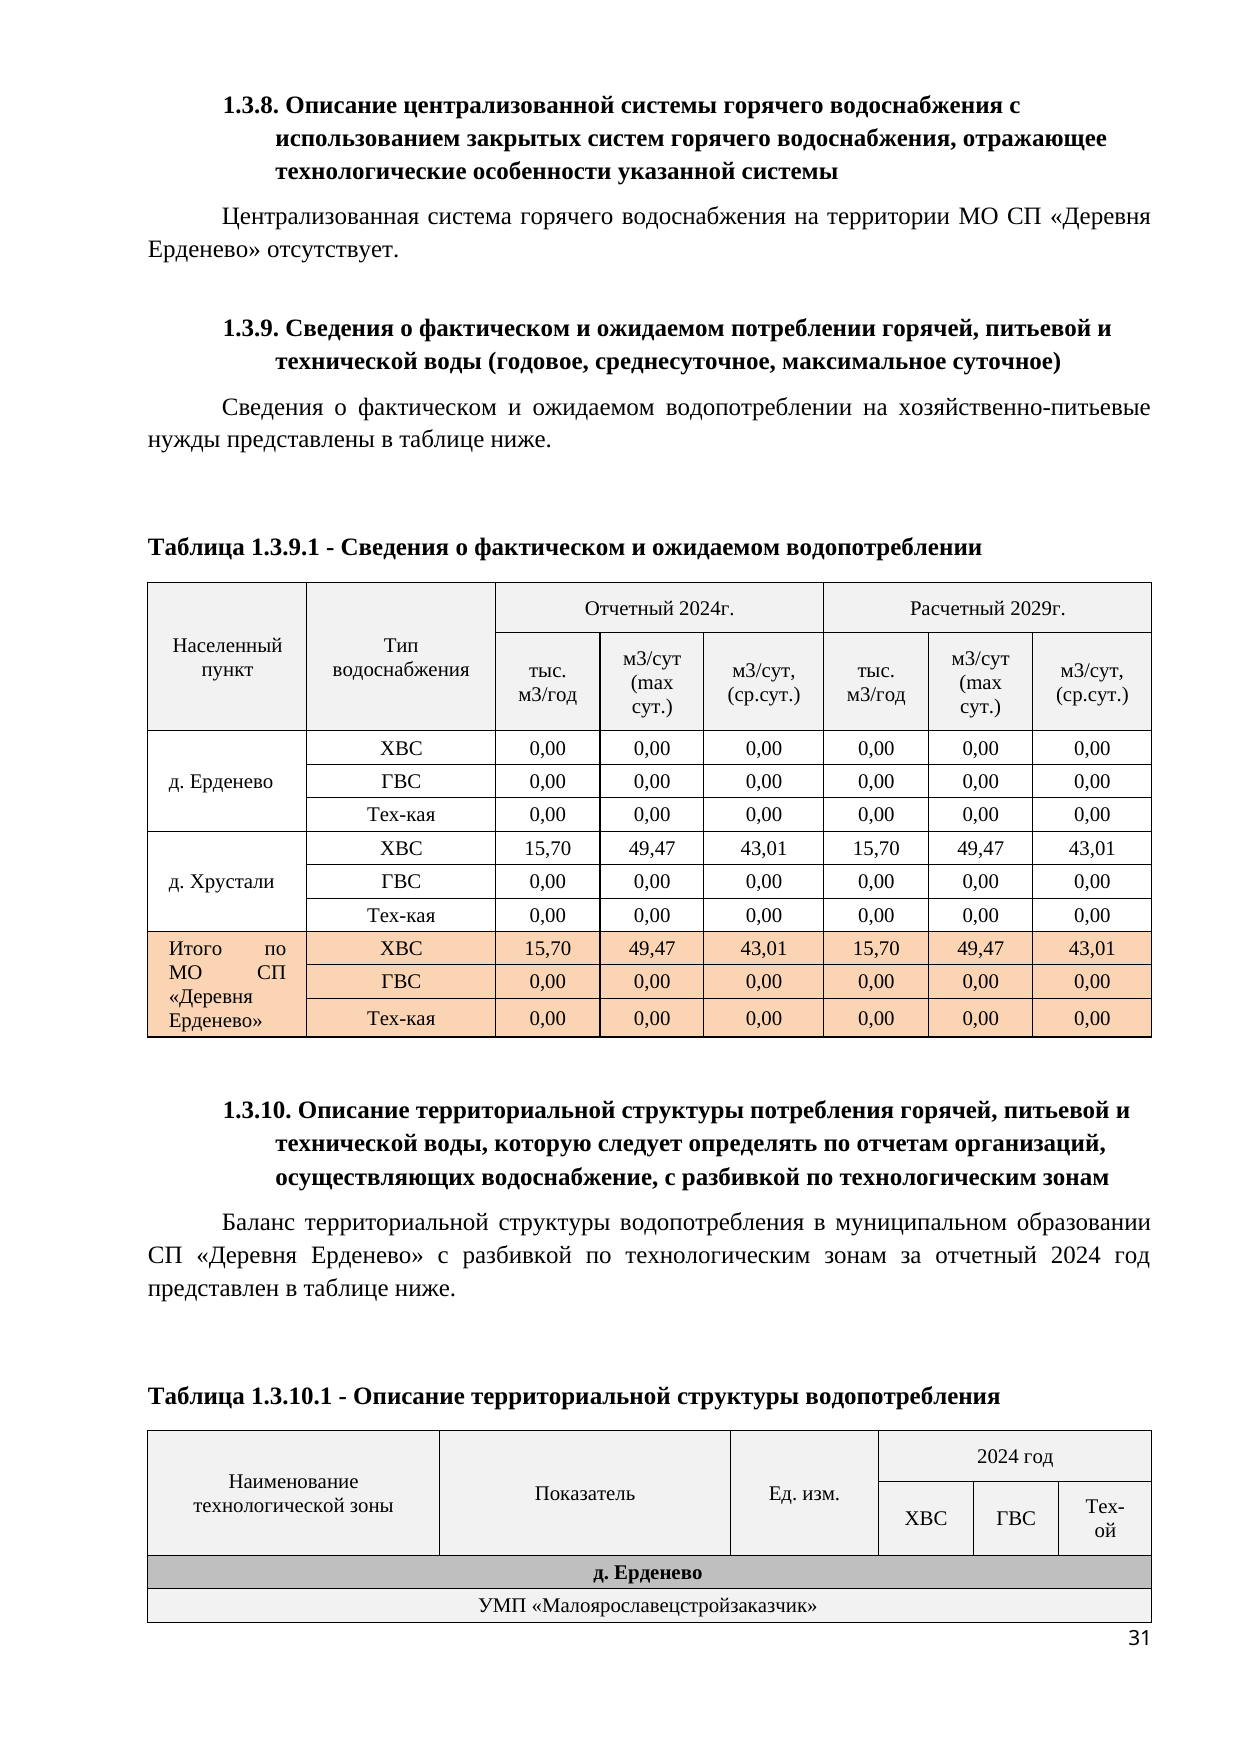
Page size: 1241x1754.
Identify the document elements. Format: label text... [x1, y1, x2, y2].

table_cell Тех-кая [307, 999, 495, 1036]
table_cell м3/сут, (ср.сут.) [704, 633, 823, 730]
table_cell 43,01 [704, 832, 823, 864]
table_cell 0,00 [704, 965, 823, 998]
table_cell Тех-кая [307, 798, 495, 831]
table_cell 0,00 [1033, 765, 1151, 797]
table_cell 0,00 [601, 798, 703, 831]
table_cell 0,00 [496, 965, 599, 998]
table_cell 0,00 [601, 765, 703, 797]
table_cell 0,00 [929, 731, 1032, 764]
table_cell м3/сут, (ср.сут.) [1033, 633, 1151, 730]
table_cell 15,70 [824, 832, 928, 864]
list 1.3.10. Описание территориальной структуры потребления горячей, питьевой и технической воды, которую следует определять по отчетам организаций, осуществляющих водоснабжение, с разбивкой по технологическим зонам [223, 1096, 1152, 1190]
table_cell УМП «Малоярославецстройзаказчик» [148, 1589, 1151, 1622]
table_cell 0,00 [496, 765, 599, 797]
table_cell 0,00 [824, 899, 928, 931]
table_cell 0,00 [824, 765, 928, 797]
table_cell 0,00 [824, 731, 928, 764]
table_header Показатель [440, 1431, 730, 1555]
table_cell Тех-кая [307, 899, 495, 931]
table_cell 0,00 [929, 999, 1032, 1036]
table_cell 15,70 [496, 932, 599, 964]
table_cell 0,00 [704, 999, 823, 1036]
table_header Отчетный 2024г. [496, 583, 823, 632]
table_cell 0,00 [929, 965, 1032, 998]
table_cell 0,00 [704, 899, 823, 931]
table_cell 0,00 [929, 865, 1032, 897]
table_cell 43,01 [1033, 932, 1151, 964]
table_cell 15,70 [496, 832, 599, 864]
table_cell д. Ерденево [148, 731, 306, 831]
table_cell 0,00 [704, 731, 823, 764]
table_cell 43,01 [1033, 832, 1151, 864]
table_cell тыс. м3/год [496, 633, 599, 730]
table_header Ед. изм. [731, 1431, 878, 1555]
table_cell 0,00 [929, 798, 1032, 831]
table_cell ХВС [307, 731, 495, 764]
table_header Расчетный 2029г. [824, 583, 1151, 632]
table_cell 0,00 [1033, 731, 1151, 764]
table_cell 0,00 [601, 965, 703, 998]
table_cell 0,00 [496, 999, 599, 1036]
table_cell 0,00 [1033, 899, 1151, 931]
text Баланс территориальной структуры водопотребления в муниципальном образовании СП «Деревня Ерденево» с разбивкой по технологическим зонам за отчетный 2024 год представлен в таблице ниже. [148, 1207, 1152, 1302]
table_cell ГВС [307, 965, 495, 998]
table_cell 49,47 [601, 832, 703, 864]
table_cell ГВС [307, 765, 495, 797]
table_cell 0,00 [704, 765, 823, 797]
table_cell 43,01 [704, 932, 823, 964]
table_cell м3/сут (max сут.) [601, 633, 703, 730]
table_cell 0,00 [601, 999, 703, 1036]
table_cell 49,47 [601, 932, 703, 964]
text Таблица 1.3.9.1 - Сведения о фактическом и ожидаемом водопотреблении [148, 532, 1152, 561]
table_cell ХВС [879, 1482, 973, 1555]
table_cell 0,00 [496, 798, 599, 831]
table_cell м3/сут (max сут.) [929, 633, 1032, 730]
table_cell 0,00 [824, 965, 928, 998]
table_cell ХВС [307, 832, 495, 864]
table_header Наименование технологической зоны [148, 1431, 439, 1555]
text Таблица 1.3.10.1 - Описание территориальной структуры водопотребления [148, 1381, 1152, 1409]
table_header Тип водоснабжения [307, 583, 495, 730]
list 1.3.8. Описание централизованной системы горячего водоснабжения с использованием закрытых систем горячего водоснабжения, отражающее технологические особенности указанной системы [223, 90, 1152, 185]
table_cell 0,00 [824, 999, 928, 1036]
table_cell д. Ерденево [148, 1556, 1151, 1588]
table_cell 0,00 [496, 899, 599, 931]
table_cell 49,47 [929, 932, 1032, 964]
table_cell 0,00 [601, 899, 703, 931]
table_cell 0,00 [704, 798, 823, 831]
text Сведения о фактическом и ожидаемом водопотреблении на хозяйственно-питьевые нужды представлены в таблице ниже. [148, 392, 1152, 453]
table_cell 15,70 [824, 932, 928, 964]
table_cell 0,00 [601, 731, 703, 764]
table_cell 0,00 [1033, 965, 1151, 998]
table_cell ГВС [974, 1482, 1058, 1555]
table_cell Итого по МО СП «Деревня Ерденево» [148, 932, 306, 1036]
table_cell 0,00 [704, 865, 823, 897]
table_cell 0,00 [1033, 865, 1151, 897]
table_cell 0,00 [496, 731, 599, 764]
table_cell 0,00 [929, 899, 1032, 931]
table_cell ХВС [307, 932, 495, 964]
table_cell 0,00 [824, 798, 928, 831]
table_cell 0,00 [1033, 798, 1151, 831]
table_cell 0,00 [824, 865, 928, 897]
table_cell Тех-ой [1059, 1482, 1151, 1555]
table_cell д. Хрустали [148, 832, 306, 931]
table_cell 0,00 [929, 765, 1032, 797]
table_cell тыс. м3/год [824, 633, 928, 730]
table_cell ГВС [307, 865, 495, 897]
table_cell 0,00 [1033, 999, 1151, 1036]
table_header Населенный пункт [148, 583, 306, 730]
text Централизованная система горячего водоснабжения на территории МО СП «Деревня Ерденево» отсутствует. [148, 201, 1152, 263]
list 1.3.9. Сведения о фактическом и ожидаемом потреблении горячей, питьевой и технической воды (годовое, среднесуточное, максимальное суточное) [223, 313, 1152, 375]
table_cell 0,00 [496, 865, 599, 897]
table_header 2024 год [879, 1431, 1151, 1481]
table_cell 49,47 [929, 832, 1032, 864]
table_cell 0,00 [601, 865, 703, 897]
